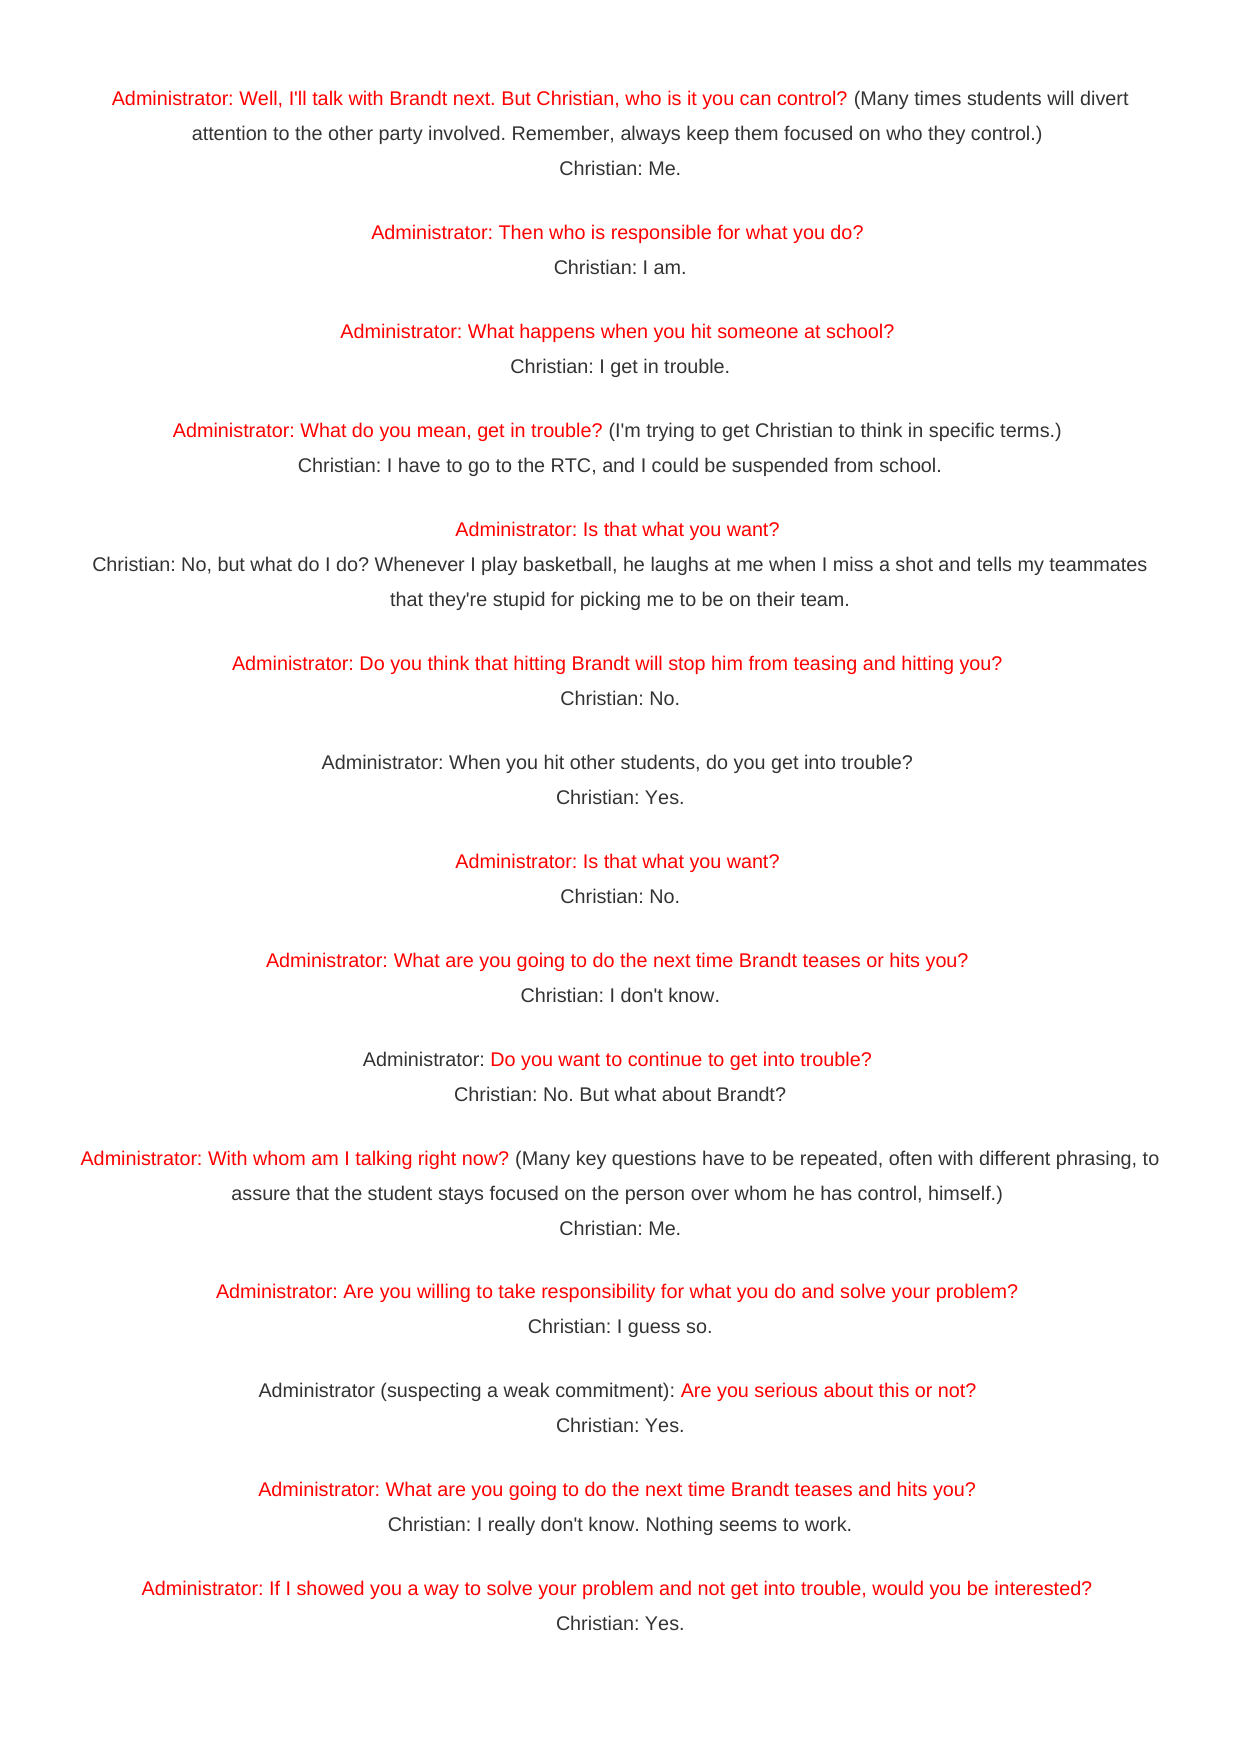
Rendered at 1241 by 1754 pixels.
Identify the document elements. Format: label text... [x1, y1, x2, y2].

text Administrator (suspecting a weak commitment): Are you serious about this or not? Christian: Yes. [75, 1367, 1165, 1437]
text Administrator: What do you mean, get in trouble? (I'm trying to get Christian to think in specific terms.) Christian: I have to go to the RTC, and I could be suspended from school. [75, 407, 1165, 477]
text Administrator: Is that what you want? Christian: No, but what do I do? Whenever I play basketball, he laughs at me when I miss a shot and tells my teammates that they're stupid for picking me to be on their team. [75, 506, 1165, 610]
text Administrator: Do you want to continue to get into trouble? Christian: No. But what about Brandt? [75, 1035, 1165, 1105]
text Administrator: What happens when you hit someone at school? Christian: I get in trouble. [75, 308, 1165, 378]
text Administrator: Are you willing to take responsibility for what you do and solve your problem? Christian: I guess so. [75, 1268, 1165, 1338]
text Administrator: Well, I'll talk with Brandt next. But Christian, who is it you can control? (Many times students will divert attention to the other party involved. Remember, always keep them focused on who they control.) Christian: Me. [75, 75, 1165, 180]
text Administrator: When you hit other students, do you get into trouble? Christian: Yes. [75, 738, 1165, 808]
text Administrator: If I showed you a way to solve your problem and not get into trouble, would you be interested? Christian: Yes. [75, 1565, 1165, 1635]
text Administrator: What are you going to do the next time Brandt teases or hits you? Christian: I don't know. [75, 936, 1165, 1006]
text Administrator: What are you going to do the next time Brandt teases and hits you? Christian: I really don't know. Nothing seems to work. [75, 1466, 1165, 1536]
text Administrator: With whom am I talking right now? (Many key questions have to be repeated, often with different phrasing, to assure that the student stays focused on the person over whom he has control, himself.) Christian: Me. [75, 1134, 1165, 1239]
text Administrator: Do you think that hitting Brandt will stop him from teasing and hitting you? Christian: No. [75, 639, 1165, 709]
text Administrator: Then who is responsible for what you do? Christian: I am. [75, 209, 1165, 279]
text Administrator: Is that what you want? Christian: No. [75, 837, 1165, 907]
